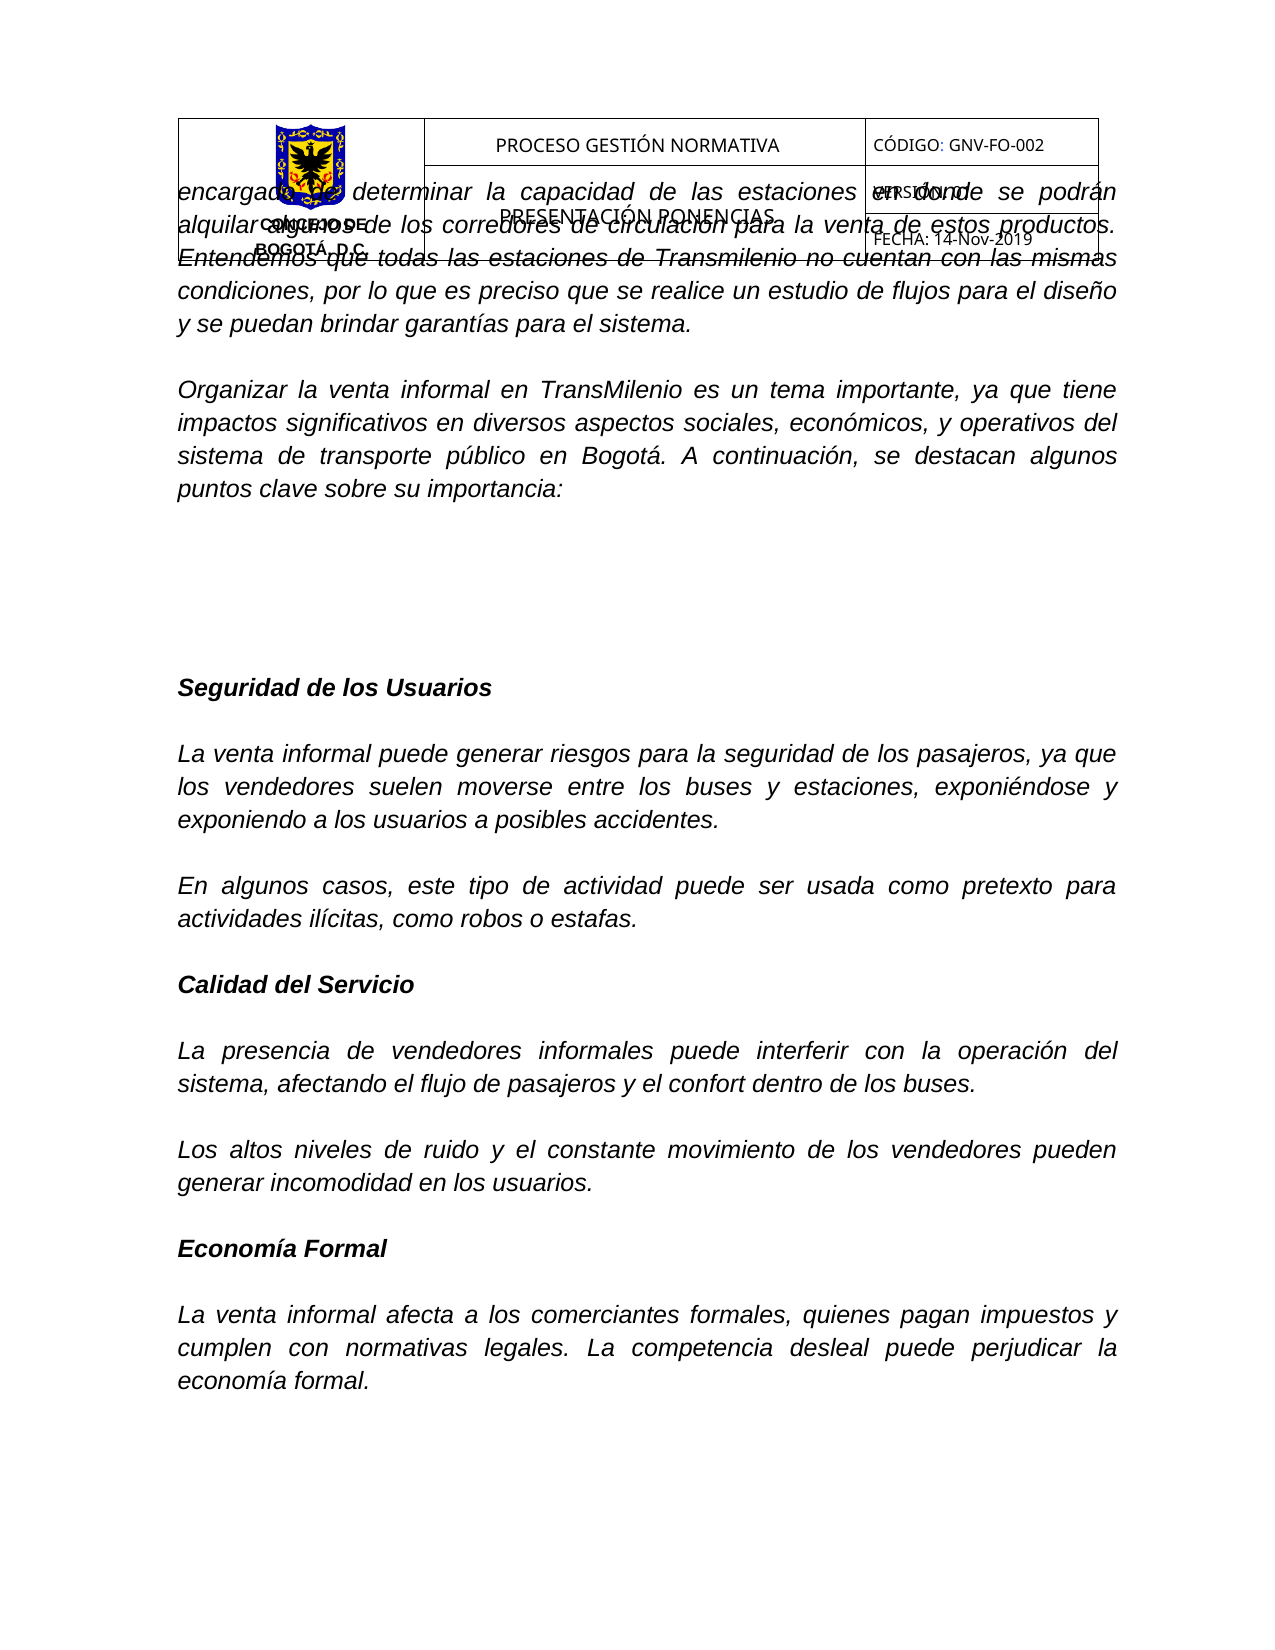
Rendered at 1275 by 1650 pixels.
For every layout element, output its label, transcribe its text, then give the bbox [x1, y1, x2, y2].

text La venta informal afecta a los comerciantes formales, quienes pagan impuestos y cumplen con normativas legales. La competencia desleal puede perjudicar la economía formal. [177, 1300, 1121, 1395]
text Organizar la venta informal en TransMilenio es un tema importante, ya que tiene impactos significativos en diversos aspectos sociales, económicos, y operativos del sistema de transporte público en Bogotá. A continuación, se destacan algunos puntos clave sobre su importancia: [177, 375, 1121, 503]
text La venta informal puede generar riesgos para la seguridad de los pasajeros, ya que los vendedores suelen moverse entre los buses y estaciones, exponiéndose y exponiendo a los usuarios a posibles accidentes. [177, 738, 1121, 833]
text En algunos casos, este tipo de actividad puede ser usada como pretexto para actividades ilícitas, como robos o estafas. [177, 871, 1121, 932]
text La presencia de vendedores informales puede interferir con la operación del sistema, afectando el flujo de pasajeros y el confort dentro de los buses. [177, 1036, 1121, 1097]
text Economía Formal [177, 1234, 1121, 1263]
text Los altos niveles de ruido y el constante movimiento de los vendedores pueden generar incomodidad en los usuarios. [177, 1135, 1121, 1197]
picture [275, 124, 346, 177]
text Calidad del Servicio [177, 970, 1121, 998]
text Seguridad de los Usuarios [177, 672, 1121, 701]
